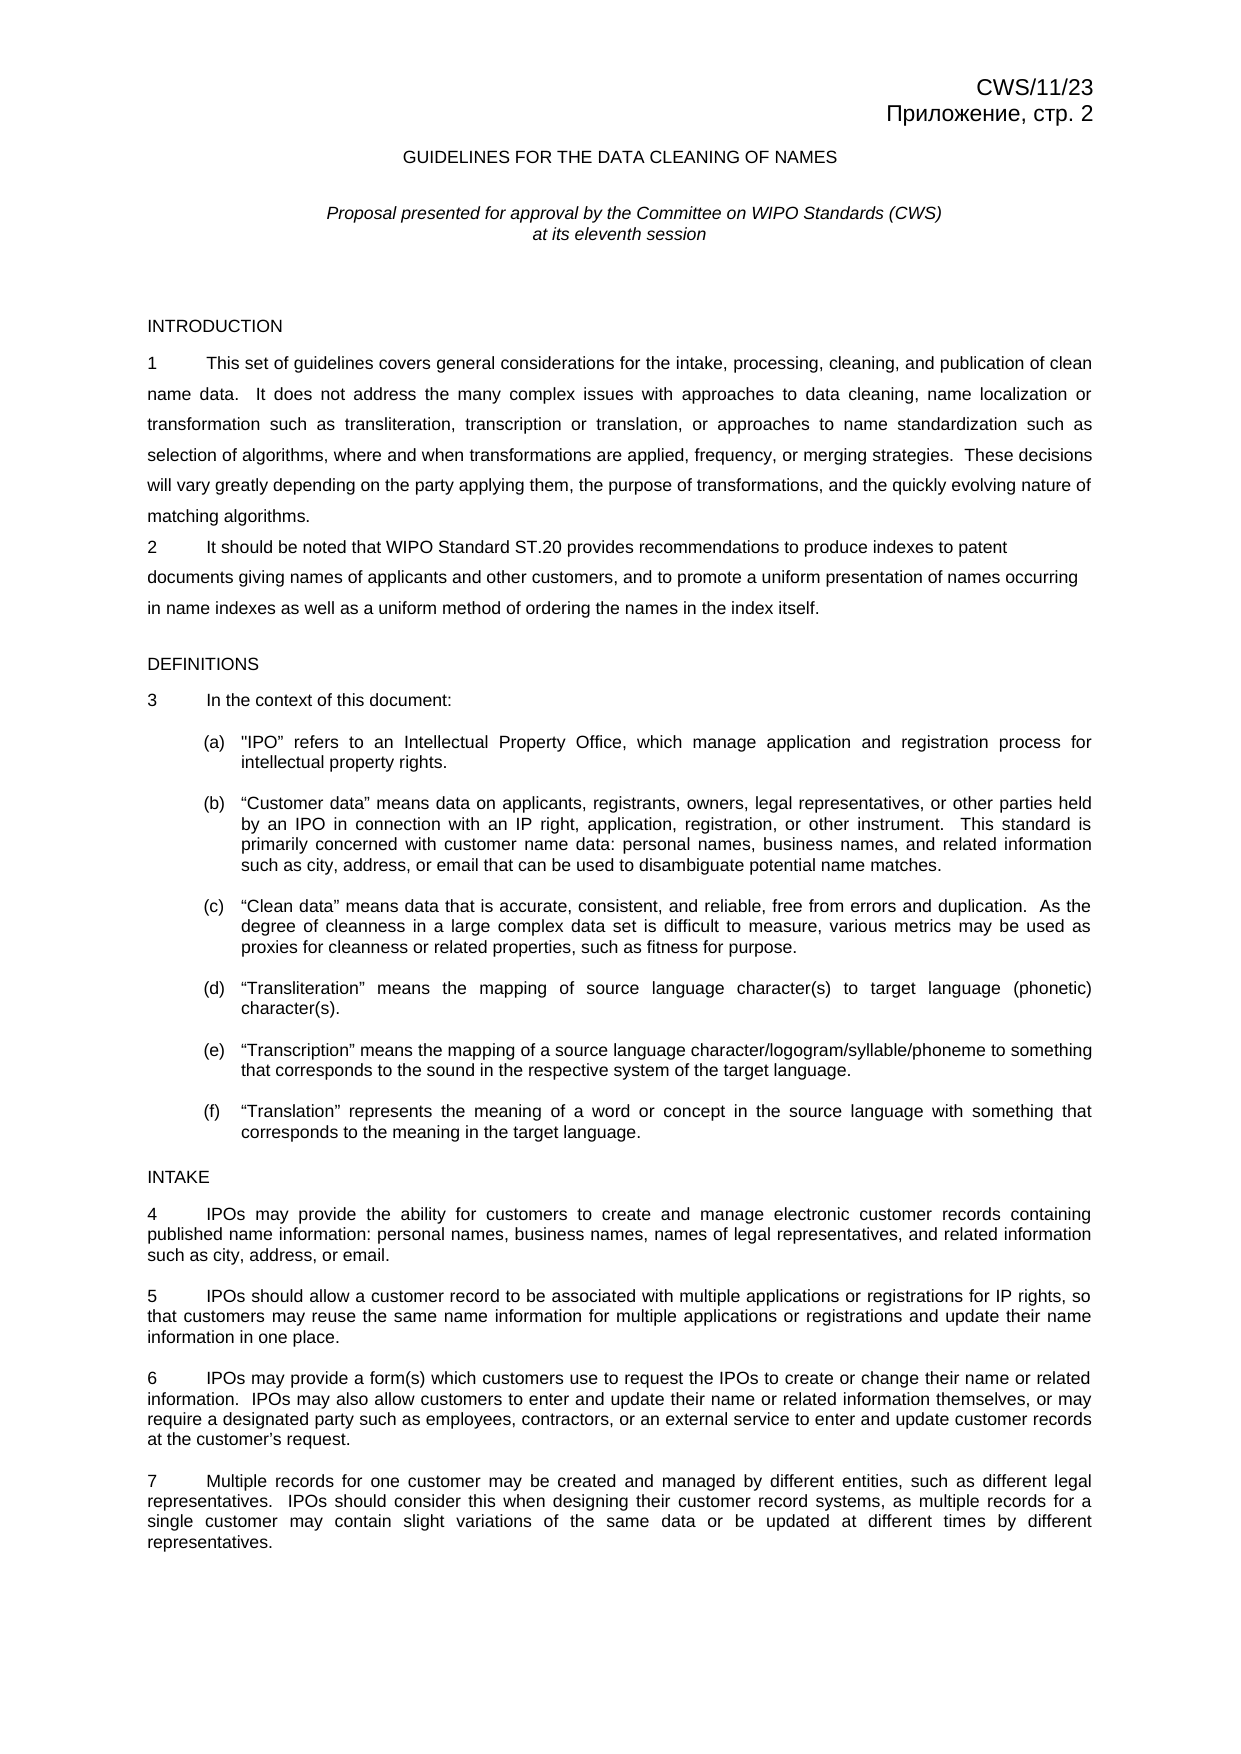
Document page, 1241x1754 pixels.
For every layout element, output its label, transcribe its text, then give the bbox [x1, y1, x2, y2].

subtitle DEFINITIONS [147, 653, 1093, 674]
text Proposal presented for approval by the Committee on WIPO Standards (CWS) [147, 203, 1093, 223]
list “Transliteration” means the mapping of source language character(s) to target language (phonetic) character(s). [203, 978, 1093, 1018]
list Multiple records for one customer may be created and managed by different entities, such as different legal representatives. IPOs should consider this when designing their customer record systems, as multiple records for a single customer may contain slight variations of the same data or be updated at different times by different representatives. [147, 1470, 1093, 1552]
list “Clean data” means data that is accurate, consistent, and reliable, free from errors and duplication. As the degree of cleanness in a large complex data set is difficult to measure, various metrics may be used as proxies for cleanness or related properties, such as fitness for purpose. [203, 896, 1093, 957]
text This set of guidelines covers general considerations for the intake, processing, cleaning, and publication of clean name data. It does not address the many complex issues with approaches to data cleaning, name localization or transformation such as transliteration, transcription or translation, or approaches to name standardization such as selection of algorithms, where and when transformations are applied, frequency, or merging strategies. These decisions will vary greatly depending on the party applying them, the purpose of transformations, and the quickly evolving nature of matching algorithms. [147, 353, 1093, 526]
text It should be noted that WIPO Standard ST.20 provides recommendations to produce indexes to patent documents giving names of applicants and other customers, and to promote a uniform presentation of names occurring in name indexes as well as a uniform method of ordering the names in the index itself. [147, 536, 1093, 618]
subtitle Introduction [147, 316, 1093, 336]
list “Translation” represents the meaning of a word or concept in the source language with something that corresponds to the meaning in the target language. [203, 1101, 1093, 1142]
text at its eleventh session [147, 223, 1093, 244]
list IPOs may provide a form(s) which customers use to request the IPOs to create or change their name or related information. IPOs may also allow customers to enter and update their name or related information themselves, or may require a designated party such as employees, contractors, or an external service to enter and update customer records at the customer’s request. [147, 1368, 1093, 1449]
list IPOs should allow a customer record to be associated with multiple applications or registrations for IP rights, so that customers may reuse the same name information for multiple applications or registrations and update their name information in one place. [147, 1286, 1093, 1347]
title GUIDELINES FOR THE DATA CLEANING OF NAMES [339, 147, 901, 167]
list "IPO” refers to an Intellectual Property Office, which manage application and registration process for intellectual property rights. [203, 731, 1093, 772]
list IPOs may provide the ability for customers to create and manage electronic customer records containing published name information: personal names, business names, names of legal representatives, and related information such as city, address, or email. [147, 1204, 1093, 1265]
list “Transcription” means the mapping of a source language character/logogram/syllable/phoneme to something that corresponds to the sound in the respective system of the target language. [203, 1039, 1093, 1080]
subtitle INTAKE [147, 1167, 1093, 1187]
list In the context of this document: [147, 690, 1093, 711]
list “Customer data” means data on applicants, registrants, owners, legal representatives, or other parties held by an IPO in connection with an IP right, application, registration, or other instrument. This standard is primarily concerned with customer name data: personal names, business names, and related information such as city, address, or email that can be used to disambiguate potential name matches. [203, 793, 1093, 875]
